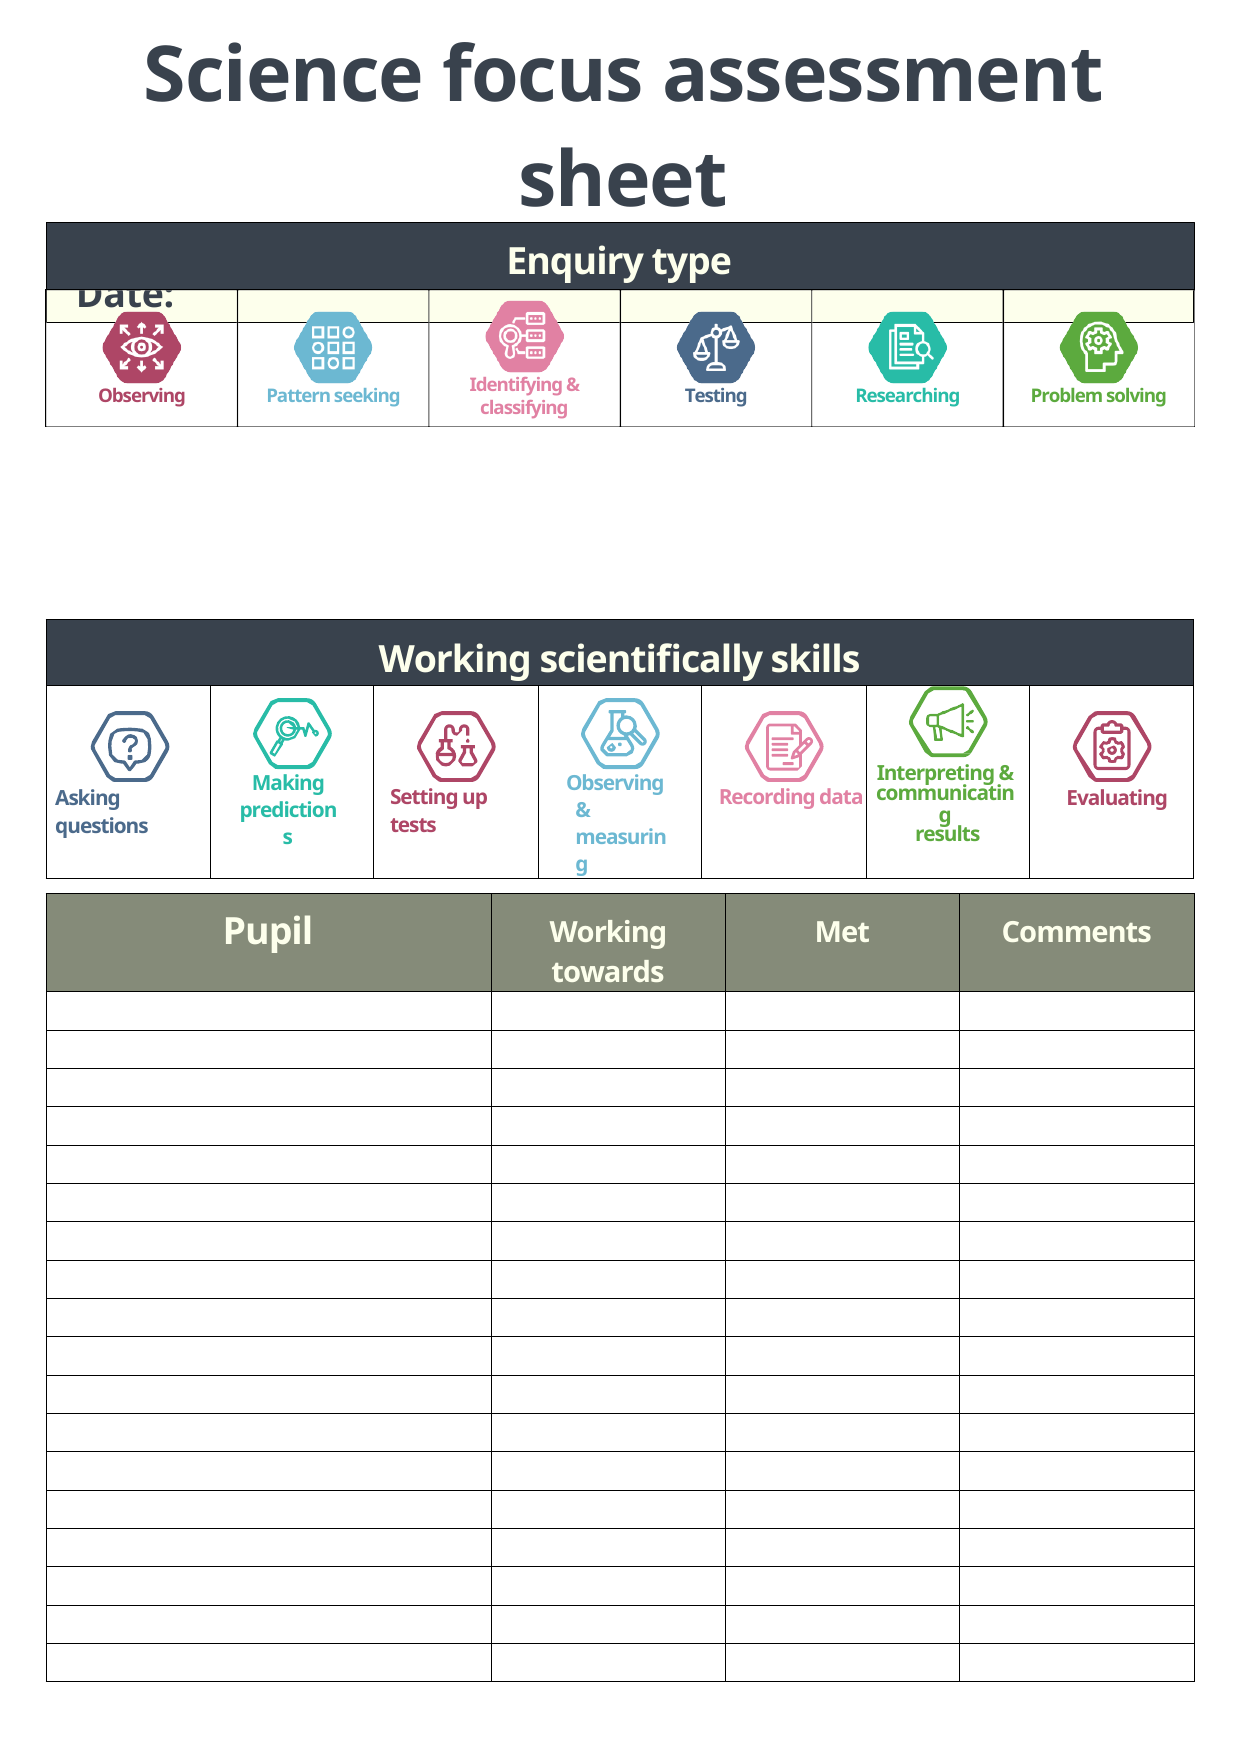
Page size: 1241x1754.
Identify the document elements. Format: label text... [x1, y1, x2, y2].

table_cell [492, 1069, 725, 1106]
table_cell [960, 1529, 1194, 1566]
table_cell [47, 1031, 491, 1068]
table_header Pupil [47, 894, 491, 991]
table_cell [492, 1452, 725, 1489]
table_cell [726, 1031, 959, 1068]
table_header Working towards [492, 894, 725, 991]
picture [926, 703, 974, 741]
table_cell [47, 1644, 491, 1681]
table_header Comments [960, 894, 1194, 991]
table_cell [960, 1069, 1194, 1106]
table_header Working scientifically skills [47, 620, 1193, 685]
text Science focus assessment sheet [51, 19, 1196, 229]
table_cell [960, 1606, 1194, 1643]
table_cell [492, 1146, 725, 1183]
table_cell [492, 1567, 725, 1604]
table_cell [47, 1146, 491, 1183]
table_cell [47, 1069, 491, 1106]
table_cell [492, 1644, 725, 1681]
picture [1099, 737, 1125, 763]
table_cell [47, 1491, 491, 1528]
table_cell Recording data [702, 686, 866, 877]
table_cell [960, 1644, 1194, 1681]
table_cell [726, 992, 959, 1029]
table_cell [47, 1529, 491, 1566]
table_cell [726, 1261, 959, 1298]
table_cell [726, 1107, 959, 1144]
table_cell [492, 1299, 725, 1336]
table_cell [492, 1222, 725, 1259]
table_cell [960, 1222, 1194, 1259]
table_cell [47, 1337, 491, 1374]
table_cell [960, 1567, 1194, 1604]
table_cell [492, 1107, 725, 1144]
table_cell [492, 1184, 725, 1221]
table_cell [960, 1414, 1194, 1451]
table_cell [47, 1261, 491, 1298]
table_cell [47, 1567, 491, 1604]
table_cell [960, 992, 1194, 1029]
table_cell [726, 1529, 959, 1566]
table_cell [492, 1529, 725, 1566]
table_cell [726, 1606, 959, 1643]
picture [122, 734, 138, 760]
table_cell [726, 1146, 959, 1183]
table_cell [47, 1299, 491, 1336]
table_cell [960, 1376, 1194, 1413]
table_cell [726, 1184, 959, 1221]
table_cell [960, 1146, 1194, 1183]
table_cell [47, 1606, 491, 1643]
table_cell [47, 1452, 491, 1489]
picture [45, 289, 1195, 427]
table_cell [492, 1491, 725, 1528]
table_cell Evaluating [1030, 686, 1193, 877]
table_cell Asking questions [47, 686, 210, 877]
table_cell [492, 1414, 725, 1451]
table_cell [726, 1567, 959, 1604]
table_cell [960, 1184, 1194, 1221]
table_cell [960, 1299, 1194, 1336]
table_cell [726, 1337, 959, 1374]
table_header Met [726, 894, 959, 991]
table_cell [726, 1069, 959, 1106]
table_cell [47, 1376, 491, 1413]
table_cell [492, 992, 725, 1029]
table_cell [492, 1376, 725, 1413]
table_cell [492, 1261, 725, 1298]
table_cell [47, 1222, 491, 1259]
table_cell [492, 1031, 725, 1068]
table_cell [726, 1644, 959, 1681]
table_cell Observing & measuring [539, 686, 701, 877]
table_cell [47, 1184, 491, 1221]
table_cell [726, 1299, 959, 1336]
table_cell [492, 1337, 725, 1374]
table_cell [960, 1491, 1194, 1528]
table_cell [726, 1491, 959, 1528]
table_cell Making predictions [211, 686, 373, 877]
table_cell [726, 1376, 959, 1413]
table_cell [726, 1452, 959, 1489]
table_cell Interpreting & communicating results [867, 686, 1029, 877]
table_cell [47, 992, 491, 1029]
table_cell [47, 1414, 491, 1451]
table_cell [492, 1606, 725, 1643]
table_cell [960, 1261, 1194, 1298]
table_cell [960, 1107, 1194, 1144]
table_cell [726, 1222, 959, 1259]
table_cell [960, 1337, 1194, 1374]
table_cell Setting up tests [374, 686, 538, 877]
table_cell [726, 1414, 959, 1451]
table_cell [47, 1107, 491, 1144]
table_cell [960, 1031, 1194, 1068]
table_cell [960, 1452, 1194, 1489]
